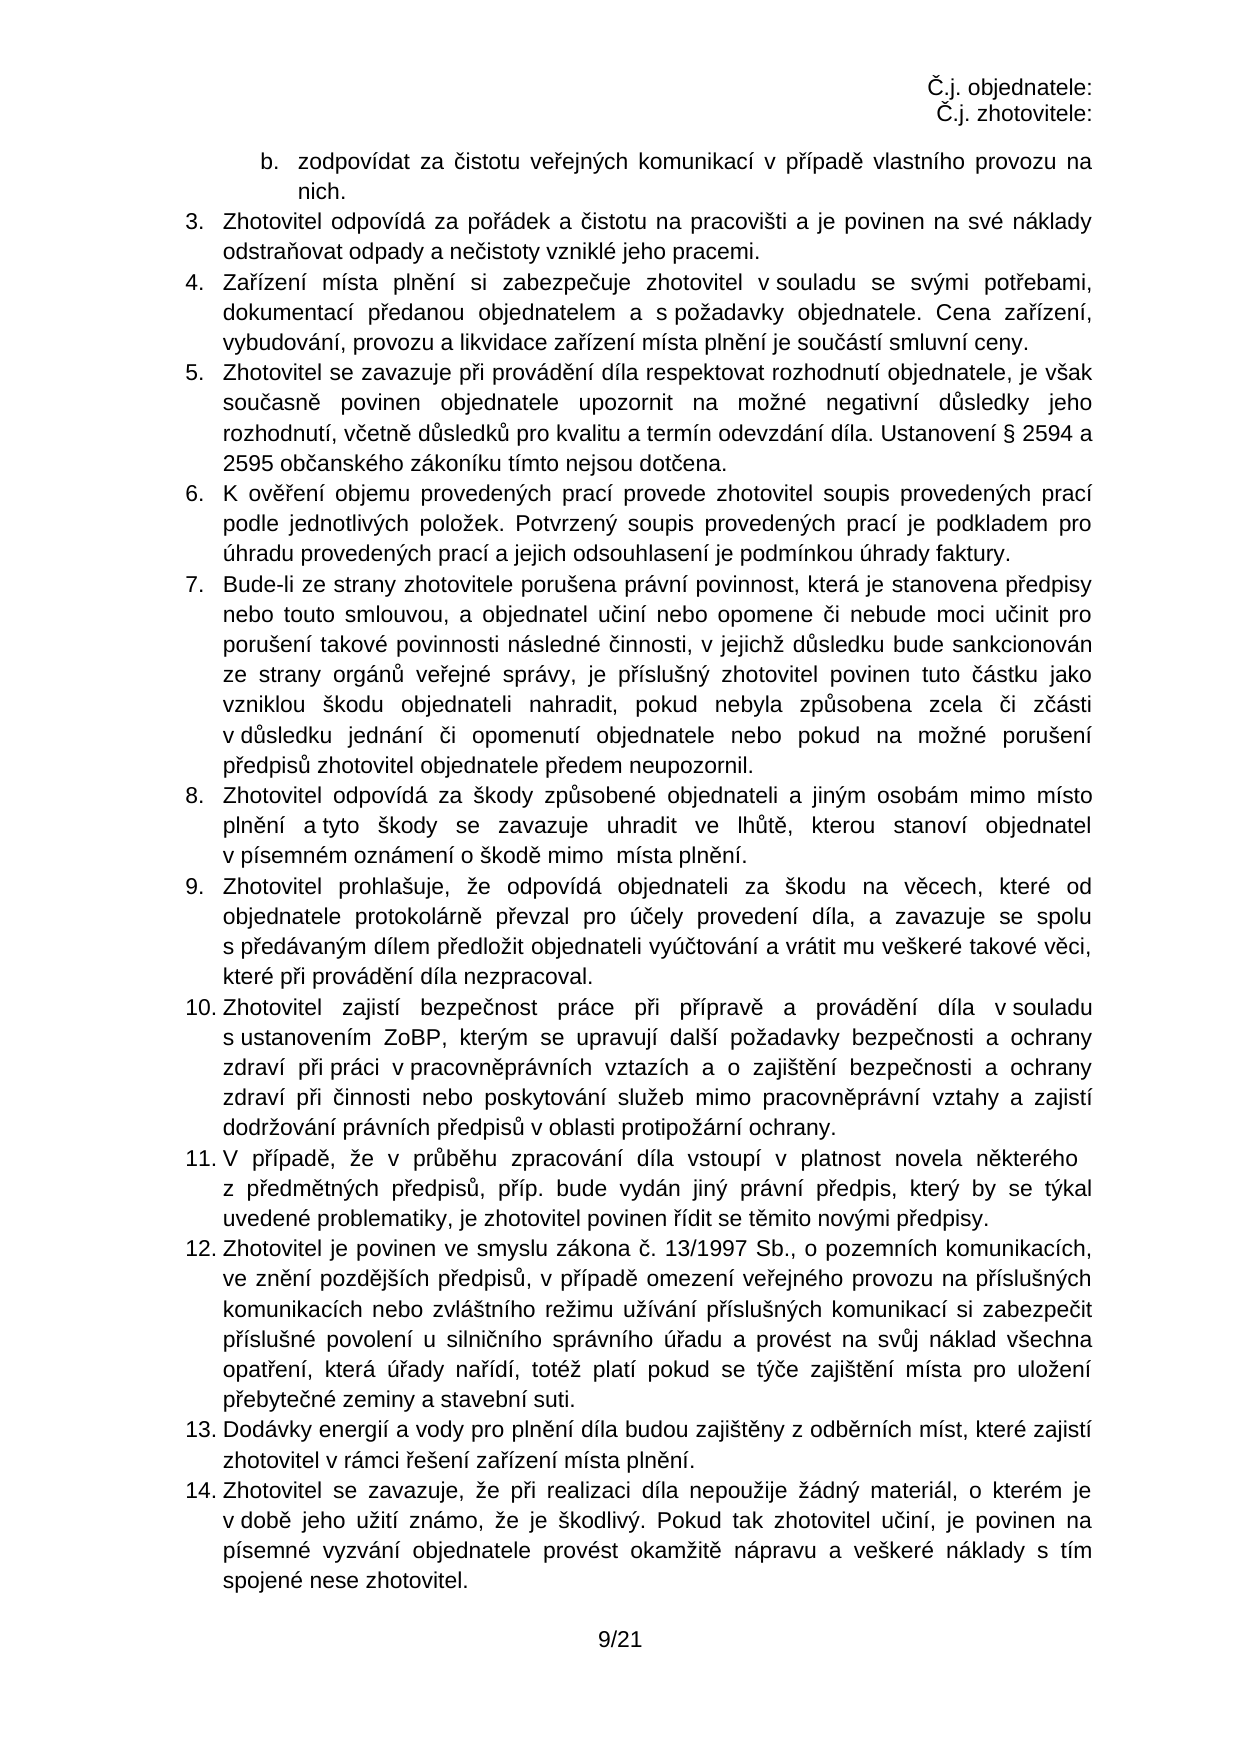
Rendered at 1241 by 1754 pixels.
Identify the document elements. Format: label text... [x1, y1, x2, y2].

list Zhotovitel je povinen ve smyslu zákona č. 13/1997 Sb., o pozemních komunikacích, ve znění pozdějších předpisů, v případě omezení veřejného provozu na příslušných komunikacích nebo zvláštního režimu užívání příslušných komunikací si zabezpečit příslušné povolení u silničního správního úřadu a provést na svůj náklad všechna opatření, která úřady nařídí, totéž platí pokud se týče zajištění místa pro uložení přebytečné zeminy a stavební suti. [185, 1235, 1093, 1412]
list Bude-li ze strany zhotovitele porušena právní povinnost, která je stanovena předpisy nebo touto smlouvou, a objednatel učiní nebo opomene či nebude moci učinit pro porušení takové povinnosti následné činnosti, v jejichž důsledku bude sankcionován ze strany orgánů veřejné správy, je příslušný zhotovitel povinen tuto částku jako vzniklou škodu objednateli nahradit, pokud nebyla způsobena zcela či zčásti v důsledku jednání či opomenutí objednatele nebo pokud na možné porušení předpisů zhotovitel objednatele předem neupozornil. [185, 571, 1093, 778]
list K ověření objemu provedených prací provede zhotovitel soupis provedených prací podle jednotlivých položek. Potvrzený soupis provedených prací je podkladem pro úhradu provedených prací a jejich odsouhlasení je podmínkou úhrady faktury. [185, 480, 1093, 567]
list Zařízení místa plnění si zabezpečuje zhotovitel v souladu se svými potřebami, dokumentací předanou objednatelem a s požadavky objednatele. Cena zařízení, vybudování, provozu a likvidace zařízení místa plnění je součástí smluvní ceny. [185, 268, 1093, 355]
list Zhotovitel prohlašuje, že odpovídá objednateli za škodu na věcech, které od objednatele protokolárně převzal pro účely provedení díla, a zavazuje se spolu s předávaným dílem předložit objednateli vyúčtování a vrátit mu veškeré takové věci, které při provádění díla nezpracoval. [185, 873, 1093, 989]
list Zhotovitel zajistí bezpečnost práce při přípravě a provádění díla v souladu s ustanovením ZoBP, kterým se upravují další požadavky bezpečnosti a ochrany zdraví při práci v pracovněprávních vztazích a o zajištění bezpečnosti a ochrany zdraví při činnosti nebo poskytování služeb mimo pracovněprávní vztahy a zajistí dodržování právních předpisů v oblasti protipožární ochrany. [185, 993, 1093, 1141]
list zodpovídat za čistotu veřejných komunikací v případě vlastního provozu na nich. [260, 148, 1093, 204]
list Zhotovitel odpovídá za pořádek a čistotu na pracovišti a je povinen na své náklady odstraňovat odpady a nečistoty vzniklé jeho pracemi. [185, 208, 1093, 264]
list V případě, že v průběhu zpracování díla vstoupí v platnost novela některého z předmětných předpisů, příp. bude vydán jiný právní předpis, který by se týkal uvedené problematiky, je zhotovitel povinen řídit se těmito novými předpisy. [185, 1144, 1093, 1231]
list Dodávky energií a vody pro plnění díla budou zajištěny z odběrních míst, které zajistí zhotovitel v rámci řešení zařízení místa plnění. [185, 1416, 1093, 1473]
list Zhotovitel se zavazuje, že při realizaci díla nepoužije žádný materiál, o kterém je v době jeho užití známo, že je škodlivý. Pokud tak zhotovitel učiní, je povinen na písemné vyzvání objednatele provést okamžitě nápravu a veškeré náklady s tím spojené nese zhotovitel. [185, 1477, 1093, 1594]
list Zhotovitel se zavazuje při provádění díla respektovat rozhodnutí objednatele, je však současně povinen objednatele upozornit na možné negativní důsledky jeho rozhodnutí, včetně důsledků pro kvalitu a termín odevzdání díla. Ustanovení § 2594 a 2595 občanského zákoníku tímto nejsou dotčena. [185, 359, 1093, 476]
list Zhotovitel odpovídá za škody způsobené objednateli a jiným osobám mimo místo plnění a tyto škody se zavazuje uhradit ve lhůtě, kterou stanoví objednatel v písemném oznámení o škodě mimo místa plnění. [185, 782, 1093, 869]
